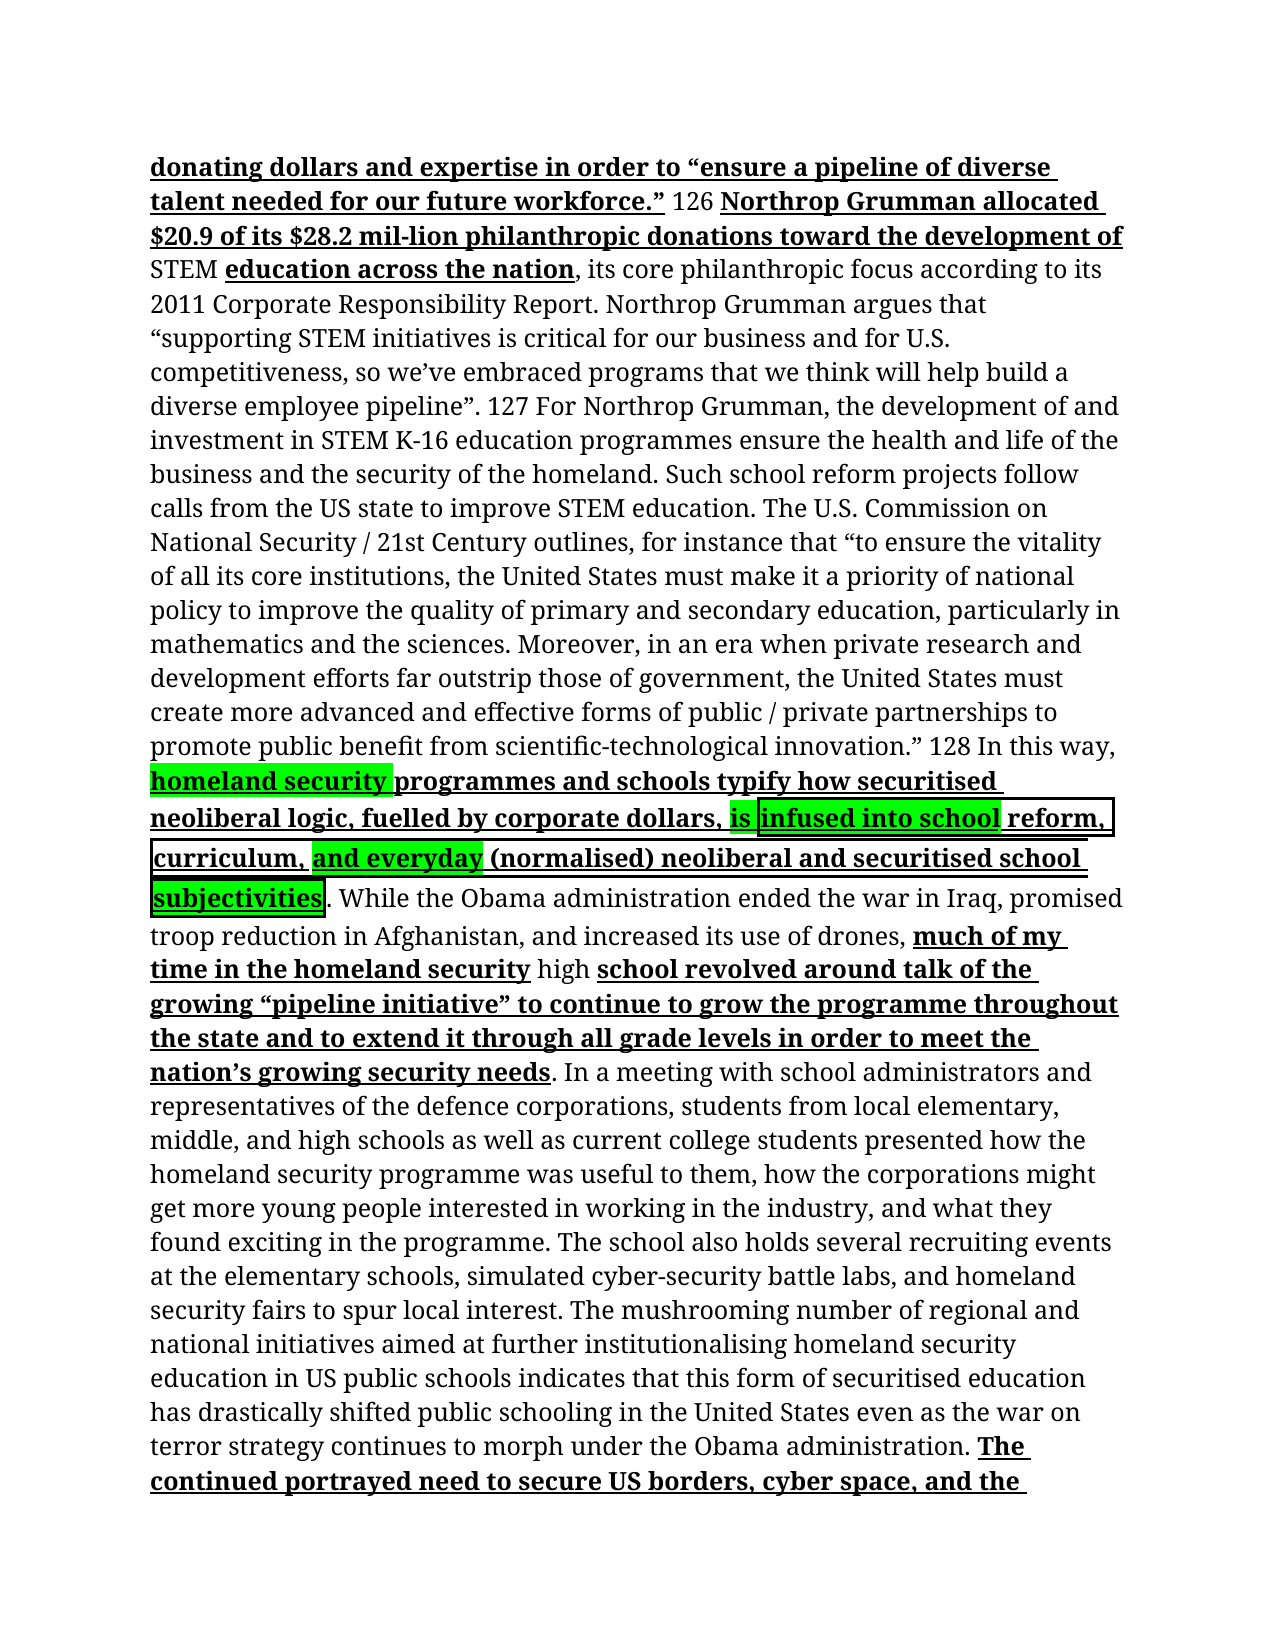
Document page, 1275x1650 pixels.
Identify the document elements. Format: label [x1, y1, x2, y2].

text [150, 150, 1125, 1497]
